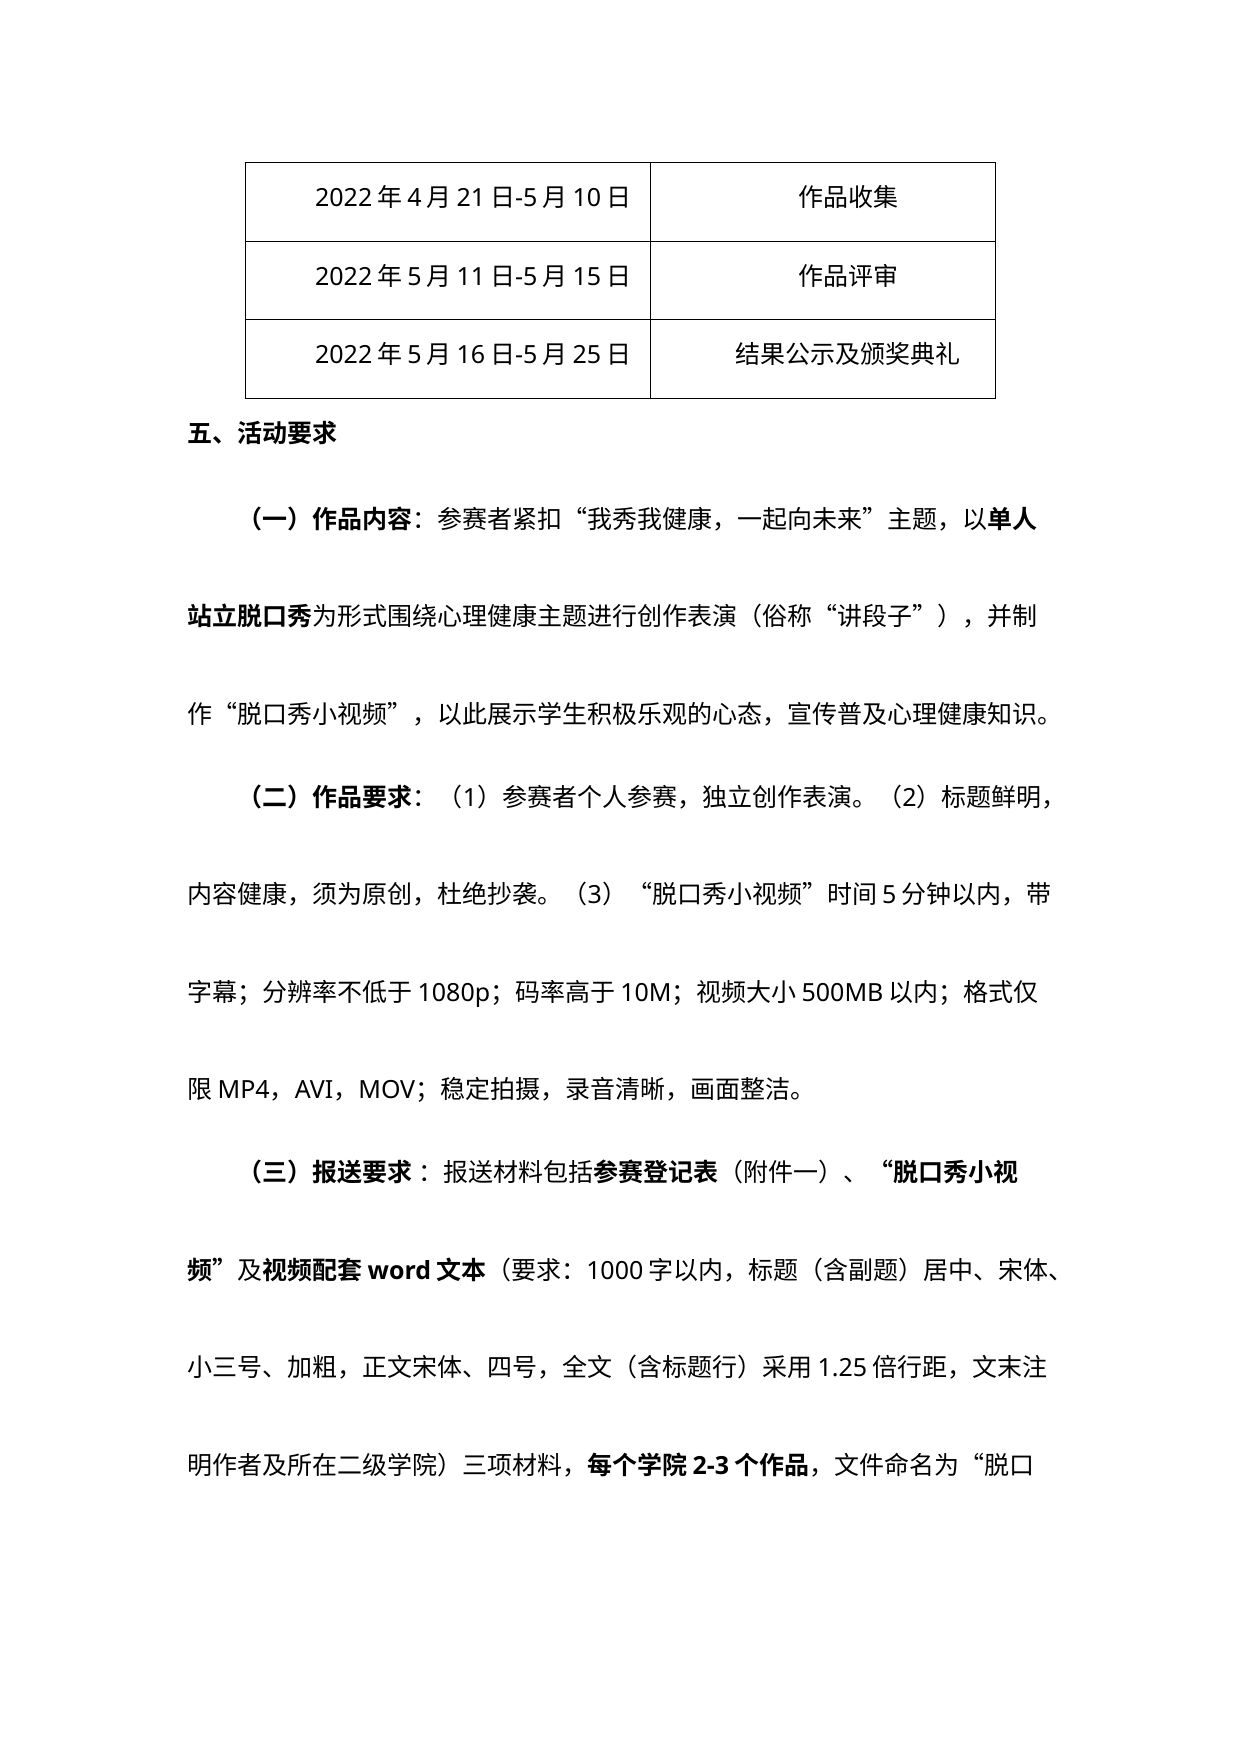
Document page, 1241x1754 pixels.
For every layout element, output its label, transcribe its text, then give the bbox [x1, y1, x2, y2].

text （一）作品内容：参赛者紧扣“我秀我健康，一起向未来”主题，以单人站立脱口秀为形式围绕心理健康主题进行创作表演（俗称“讲段子”），并制作“脱口秀小视频”，以此展示学生积极乐观的心态，宣传普及心理健康知识。 [187, 485, 1053, 745]
table_cell 结果公示及颁奖典礼 [651, 320, 995, 398]
table_cell 作品评审 [651, 242, 995, 319]
text 五、活动要求 [187, 399, 1053, 464]
table_cell 2022年5月11日-5月15日 [246, 242, 650, 319]
text （二）作品要求：（1）参赛者个人参赛，独立创作表演。（2）标题鲜明，内容健康，须为原创，杜绝抄袭。（3）“脱口秀小视频”时间5分钟以内，带字幕；分辨率不低于1080p；码率高于10M；视频大小500MB以内；格式仅限MP4，AVI，MOV；稳定拍摄，录音清晰，画面整洁。 [187, 763, 1053, 1120]
table_cell 2022年4月21日-5月10日 [246, 163, 650, 241]
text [187, 1138, 1053, 1496]
table_cell 2022年5月16日-5月25日 [246, 320, 650, 398]
table_cell 作品收集 [651, 163, 995, 241]
